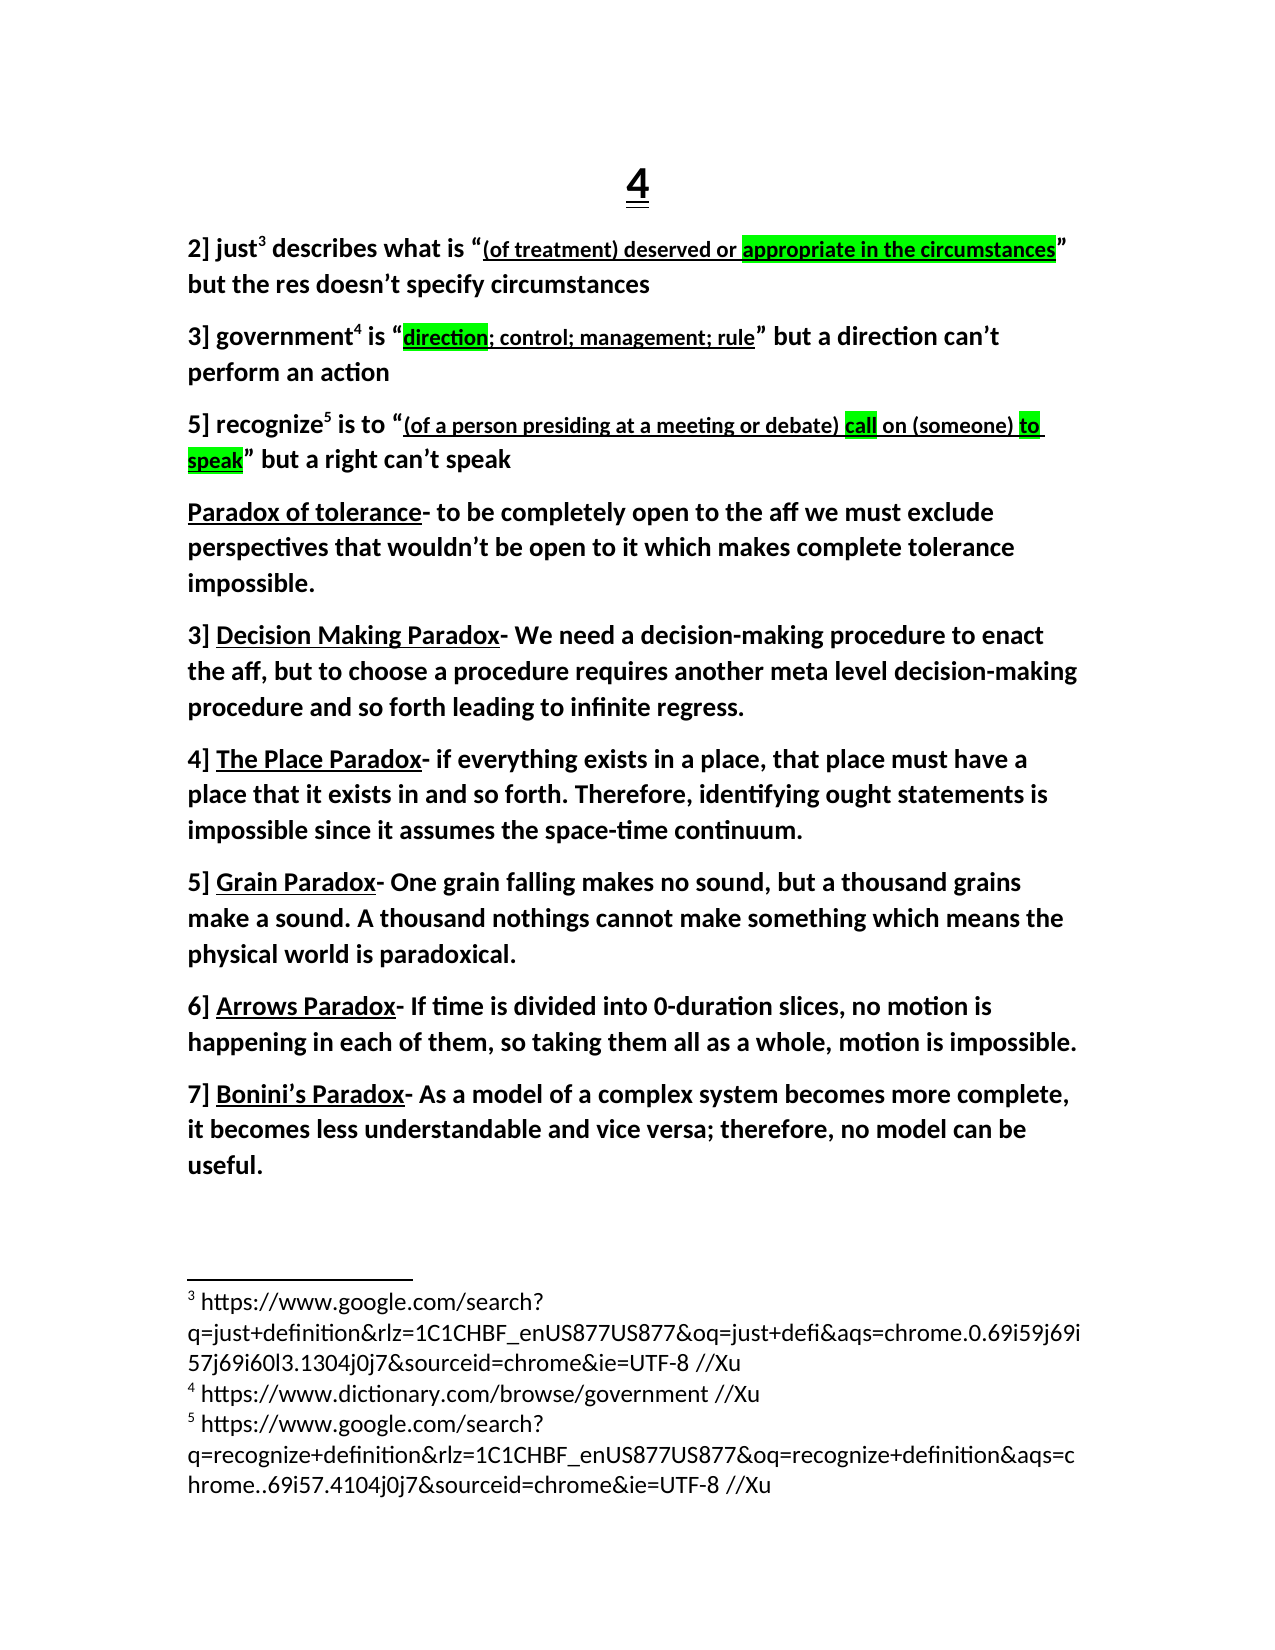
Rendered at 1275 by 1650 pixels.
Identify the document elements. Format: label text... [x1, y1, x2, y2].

subtitle 5] Grain Paradox- One grain falling makes no sound, but a thousand grains make a sound. A thousand nothings cannot make something which means the physical world is paradoxical. [187, 866, 1087, 970]
subtitle 3] Decision Making Paradox- We need a decision-making procedure to enact the aff, but to choose a procedure requires another meta level decision-making procedure and so forth leading to infinite regress. [187, 618, 1087, 723]
subtitle 6] Arrows Paradox- If time is divided into 0-duration slices, no motion is happening in each of them, so taking them all as a whole, motion is impossible. [187, 989, 1087, 1058]
subtitle 3] government is “direction; control; management; rule” but a direction can’t perform an action [187, 319, 1087, 388]
subtitle 4] The Place Paradox- if everything exists in a place, that place must have a place that it exists in and so forth. Therefore, identifying ought statements is impossible since it assumes the space-time continuum. [187, 742, 1087, 846]
subtitle 4 [187, 154, 1087, 210]
subtitle 5] recognize is to “(of a person presiding at a meeting or debate) call on (someone) to speak” but a right can’t speak [187, 407, 1087, 476]
subtitle 2] just describes what is “(of treatment) deserved or appropriate in the circumstances” but the res doesn’t specify circumstances [187, 231, 1087, 300]
subtitle Paradox of tolerance- to be completely open to the aff we must exclude perspectives that wouldn’t be open to it which makes complete tolerance impossible. [187, 495, 1087, 599]
subtitle 7] Bonini’s Paradox- As a model of a complex system becomes more complete, it becomes less understandable and vice versa; therefore, no model can be useful. [187, 1077, 1087, 1181]
